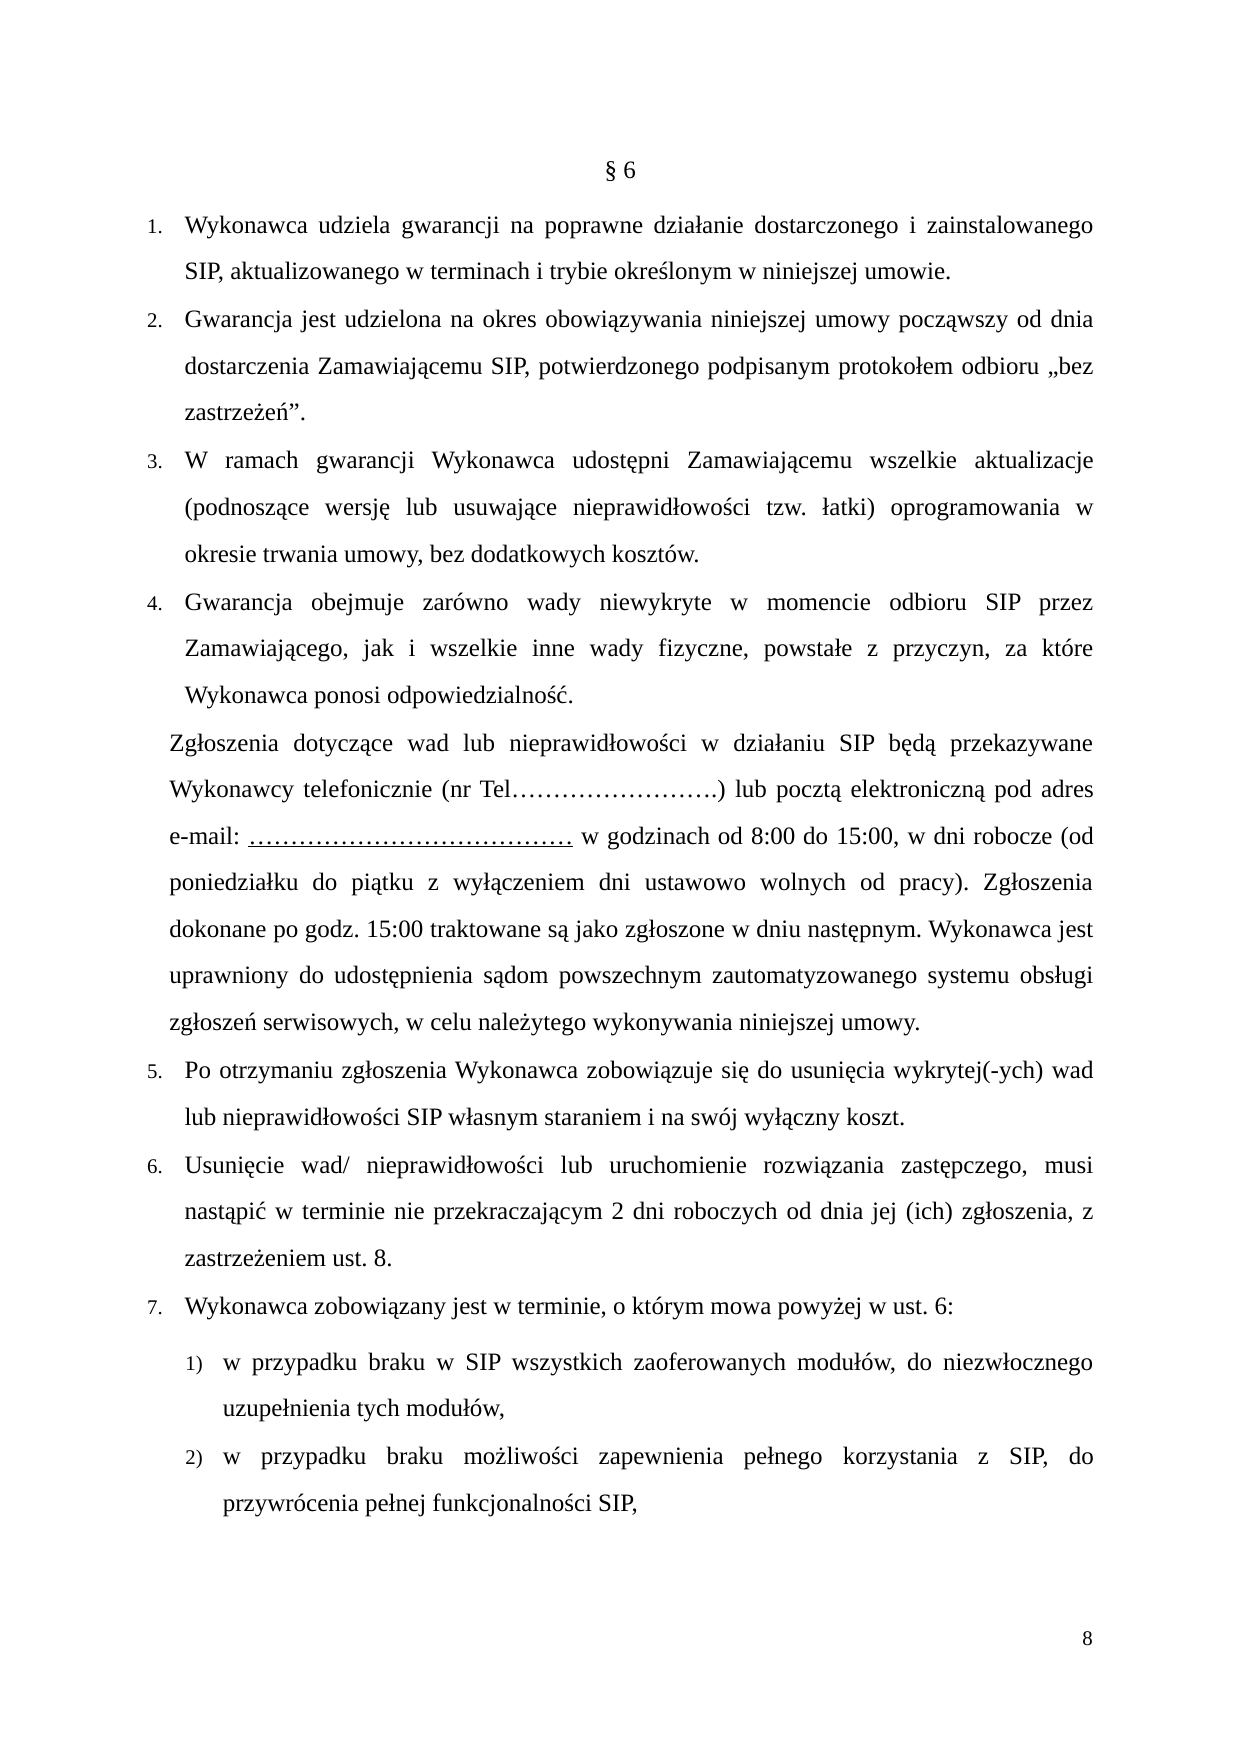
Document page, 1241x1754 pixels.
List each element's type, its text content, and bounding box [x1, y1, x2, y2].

list w przypadku braku w SIP wszystkich zaoferowanych modułów, do niezwłocznego uzupełnienia tych modułów, [185, 1347, 1094, 1422]
list w przypadku braku możliwości zapewnienia pełnego korzystania z SIP, do przywrócenia pełnej funkcjonalności SIP, [185, 1441, 1094, 1517]
text Zgłoszenia dotyczące wad lub nieprawidłowości w działaniu SIP będą przekazywane Wykonawcy telefonicznie (nr Tel…………………….) lub pocztą elektroniczną pod adres e-mail: ………………………………… w godzinach od 8:00 do 15:00, w dni robocze (od poniedziałku do piątku z wyłączeniem dni ustawowo wolnych od pracy). Zgłoszenia dokonane po godz. 15:00 traktowane są jako zgłoszone w dniu następnym. Wykonawca jest uprawniony do udostępnienia sądom powszechnym zautomatyzowanego systemu obsługi zgłoszeń serwisowych, w celu należytego wykonywania niniejszej umowy. [169, 728, 1094, 1036]
list Wykonawca zobowiązany jest w terminie, o którym mowa powyżej w ust. 6: [147, 1291, 1094, 1320]
list Gwarancja obejmuje zarówno wady niewykryte w momencie odbioru SIP przez Zamawiającego, jak i wszelkie inne wady fizyczne, powstałe z przyczyn, za które Wykonawca ponosi odpowiedzialność. [147, 587, 1094, 708]
list Gwarancja jest udzielona na okres obowiązywania niniejszej umowy począwszy od dnia dostarczenia Zamawiającemu SIP, potwierdzonego podpisanym protokołem odbioru „bez zastrzeżeń”. [147, 304, 1094, 426]
text § 6 [169, 155, 1071, 184]
list Po otrzymaniu zgłoszenia Wykonawca zobowiązuje się do usunięcia wykrytej(-ych) wad lub nieprawidłowości SIP własnym staraniem i na swój wyłączny koszt. [147, 1055, 1094, 1131]
list W ramach gwarancji Wykonawca udostępni Zamawiającemu wszelkie aktualizacje (podnoszące wersję lub usuwające nieprawidłowości tzw. łatki) oprogramowania w okresie trwania umowy, bez dodatkowych kosztów. [147, 446, 1094, 567]
list Wykonawca udziela gwarancji na poprawne działanie dostarczonego i zainstalowanego SIP, aktualizowanego w terminach i trybie określonym w niniejszej umowie. [147, 210, 1094, 285]
list Usunięcie wad/ nieprawidłowości lub uruchomienie rozwiązania zastępczego, musi nastąpić w terminie nie przekraczającym 2 dni roboczych od dnia jej (ich) zgłoszenia, z zastrzeżeniem ust. 8. [147, 1150, 1094, 1272]
